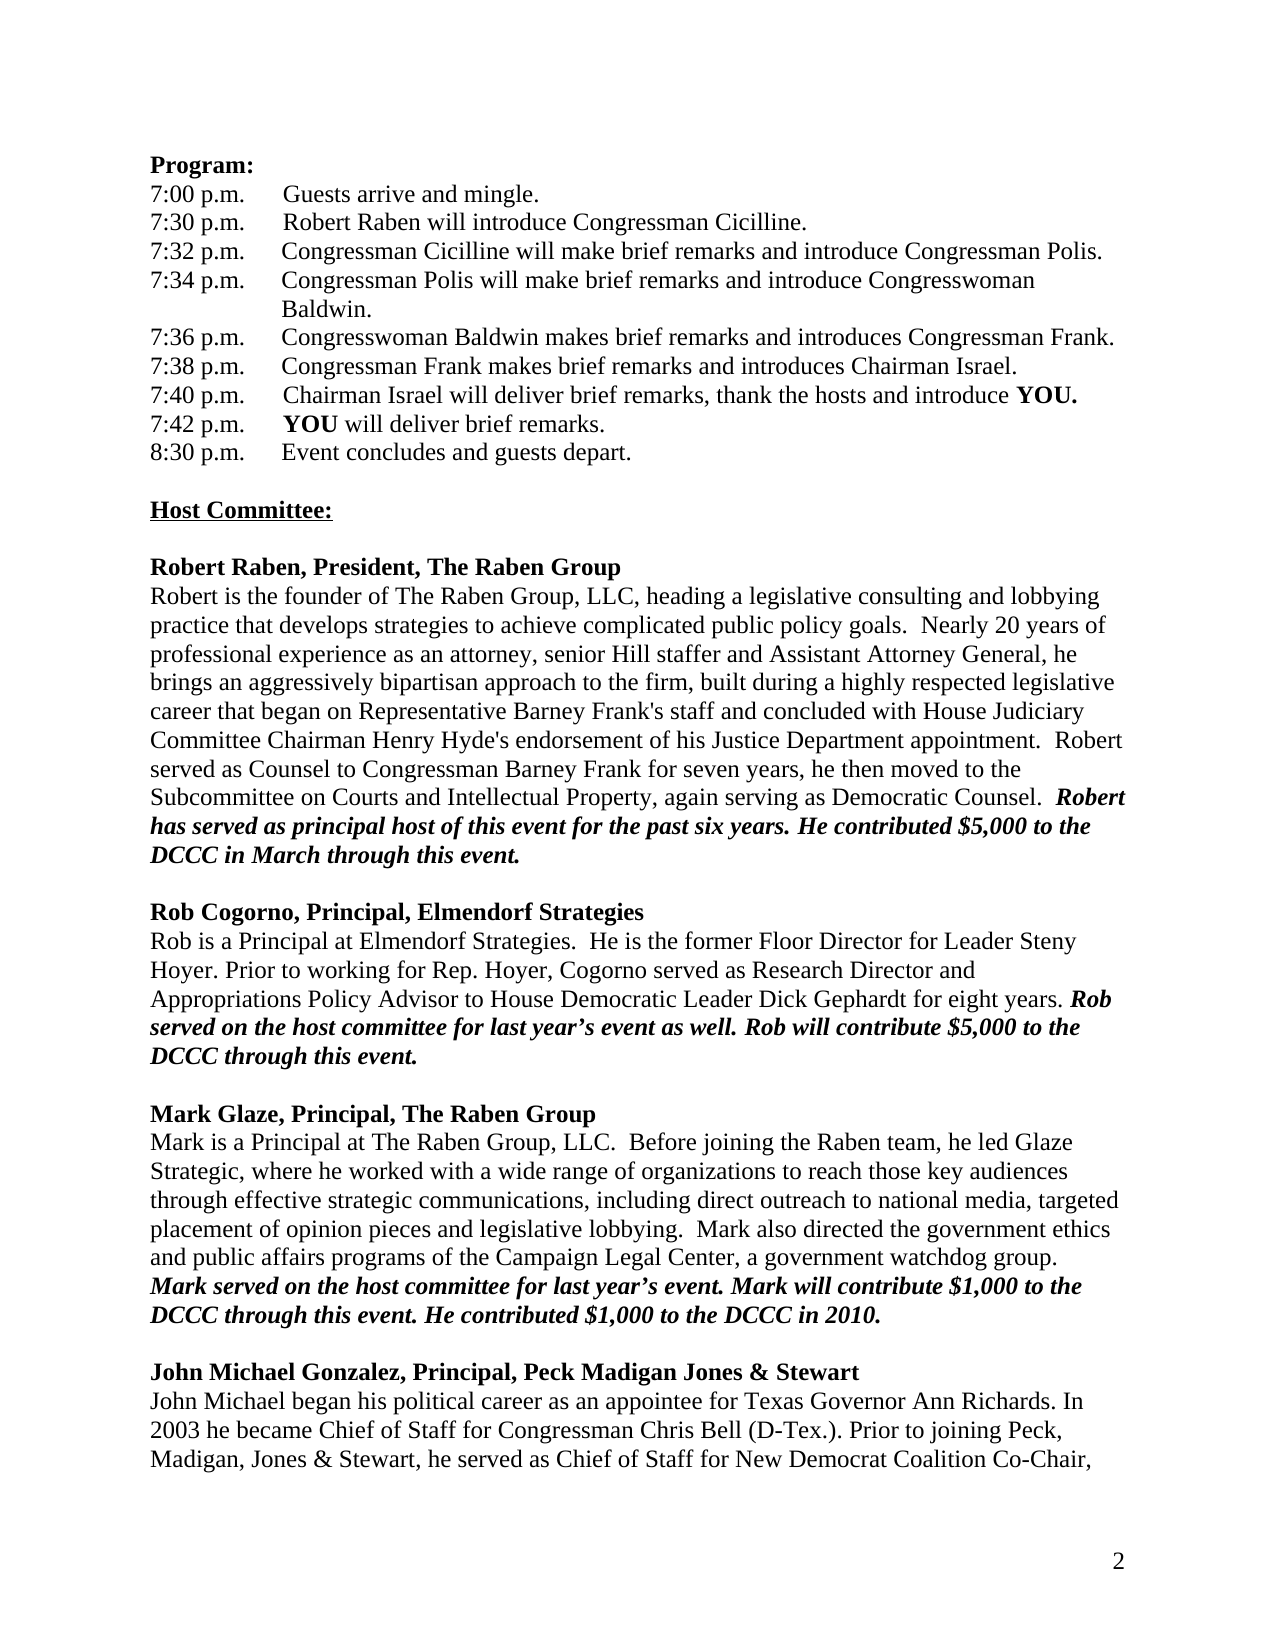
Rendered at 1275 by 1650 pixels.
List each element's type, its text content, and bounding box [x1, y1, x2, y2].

text Program: [150, 150, 1125, 179]
text 7:34 p.m. Congressman Polis will make brief remarks and introduce Congresswoman Baldwin. [150, 265, 1125, 322]
text 7:32 p.m. Congressman Cicilline will make brief remarks and introduce Congressman Polis. [150, 236, 1125, 265]
text Robert is the founder of The Raben Group, LLC, heading a legislative consulting and lobbying practice that develops strategies to achieve complicated public policy goals. Nearly 20 years of professional experience as an attorney, senior Hill staffer and Assistant Attorney General, he brings an aggressively bipartisan approach to the firm, built during a highly respected legislative career that began on Representative Barney Frank's staff and concluded with House Judiciary Committee Chairman Henry Hyde's endorsement of his Justice Department appointment. Robert served as Counsel to Congressman Barney Frank for seven years, he then moved to the Subcommittee on Courts and Intellectual Property, again serving as Democratic Counsel. Robert has served as principal host of this event for the past six years. He contributed $5,000 to the DCCC in March through this event. [150, 581, 1125, 869]
text Robert Raben, President, The Raben Group [150, 552, 1125, 581]
text 7:42 p.m. YOU will deliver brief remarks. [150, 409, 1125, 437]
text Mark is a Principal at The Raben Group, LLC. Before joining the Raben team, he led Glaze Strategic, where he worked with a wide range of organizations to reach those key audiences through effective strategic communications, including direct outreach to national media, targeted placement of opinion pieces and legislative lobbying. Mark also directed the government ethics and public affairs programs of the Campaign Legal Center, a government watchdog group. Mark served on the host committee for last year’s event. Mark will contribute $1,000 to the DCCC through this event. He contributed $1,000 to the DCCC in 2010. [150, 1127, 1125, 1329]
text 7:30 p.m. Robert Raben will introduce Congressman Cicilline. [150, 207, 1125, 236]
text 7:38 p.m. Congressman Frank makes brief remarks and introduces Chairman Israel. [150, 351, 1125, 380]
text Mark Glaze, Principal, The Raben Group [150, 1099, 1125, 1127]
text 8:30 p.m. Event concludes and guests depart. [150, 437, 1125, 466]
text Rob is a Principal at Elmendorf Strategies. He is the former Floor Director for Leader Steny Hoyer. Prior to working for Rep. Hoyer, Cogorno served as Research Director and Appropriations Policy Advisor to House Democratic Leader Dick Gephardt for eight years. Rob served on the host committee for last year’s event as well. Rob will contribute $5,000 to the DCCC through this event. [150, 926, 1125, 1070]
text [150, 1386, 1125, 1472]
text 7:36 p.m. Congresswoman Baldwin makes brief remarks and introduces Congressman Frank. [150, 322, 1125, 351]
text 7:00 p.m. Guests arrive and mingle. [150, 179, 1125, 207]
text 7:40 p.m. Chairman Israel will deliver brief remarks, thank the hosts and introduce YOU. [150, 380, 1125, 409]
text John Michael Gonzalez, Principal, Peck Madigan Jones & Stewart [150, 1357, 1125, 1386]
text Host Committee: [150, 495, 1125, 524]
text Rob Cogorno, Principal, Elmendorf Strategies [150, 897, 1125, 926]
